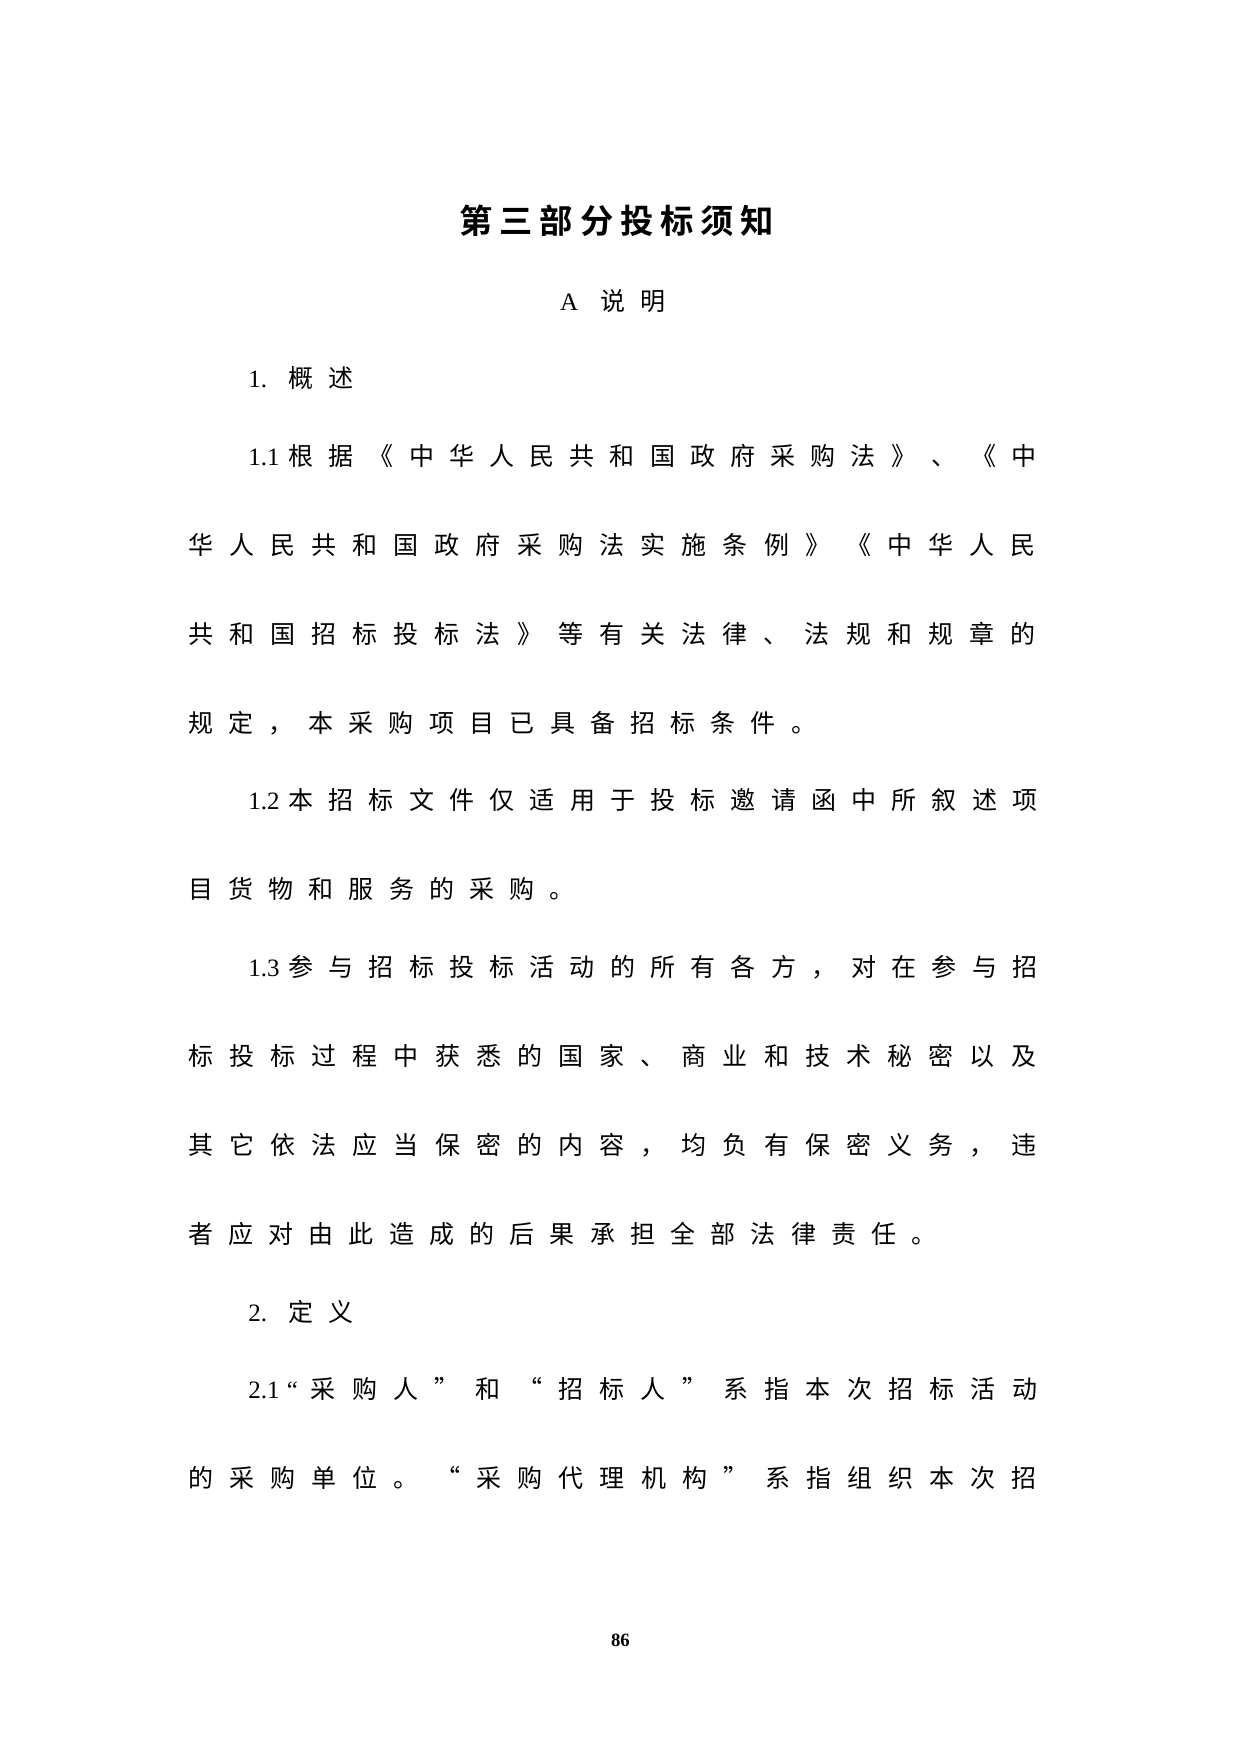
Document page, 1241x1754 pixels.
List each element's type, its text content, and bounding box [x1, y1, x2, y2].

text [188, 1358, 1052, 1506]
text 1. 概述 [188, 347, 1052, 406]
text 1.3 参与招标投标活动的所有各方，对在参与招标投标过程中获悉的国家、商业和技术秘密以及其它依法应当保密的内容，均负有保密义务，违者应对由此造成的后果承担全部法律责任。 [188, 936, 1052, 1262]
text A 说明 [188, 269, 1052, 329]
subtitle 第三部分投标须知 [188, 189, 1052, 249]
text 2. 定义 [188, 1280, 1052, 1340]
text 1.2 本招标文件仅适用于投标邀请函中所叙述项目货物和服务的采购。 [188, 769, 1052, 918]
text 1.1 根据《中华人民共和国政府采购法》、《中华人民共和国政府采购法实施条例》《中华人民共和国招标投标法》等有关法律、法规和规章的规定，本采购项目已具备招标条件。 [188, 424, 1052, 751]
